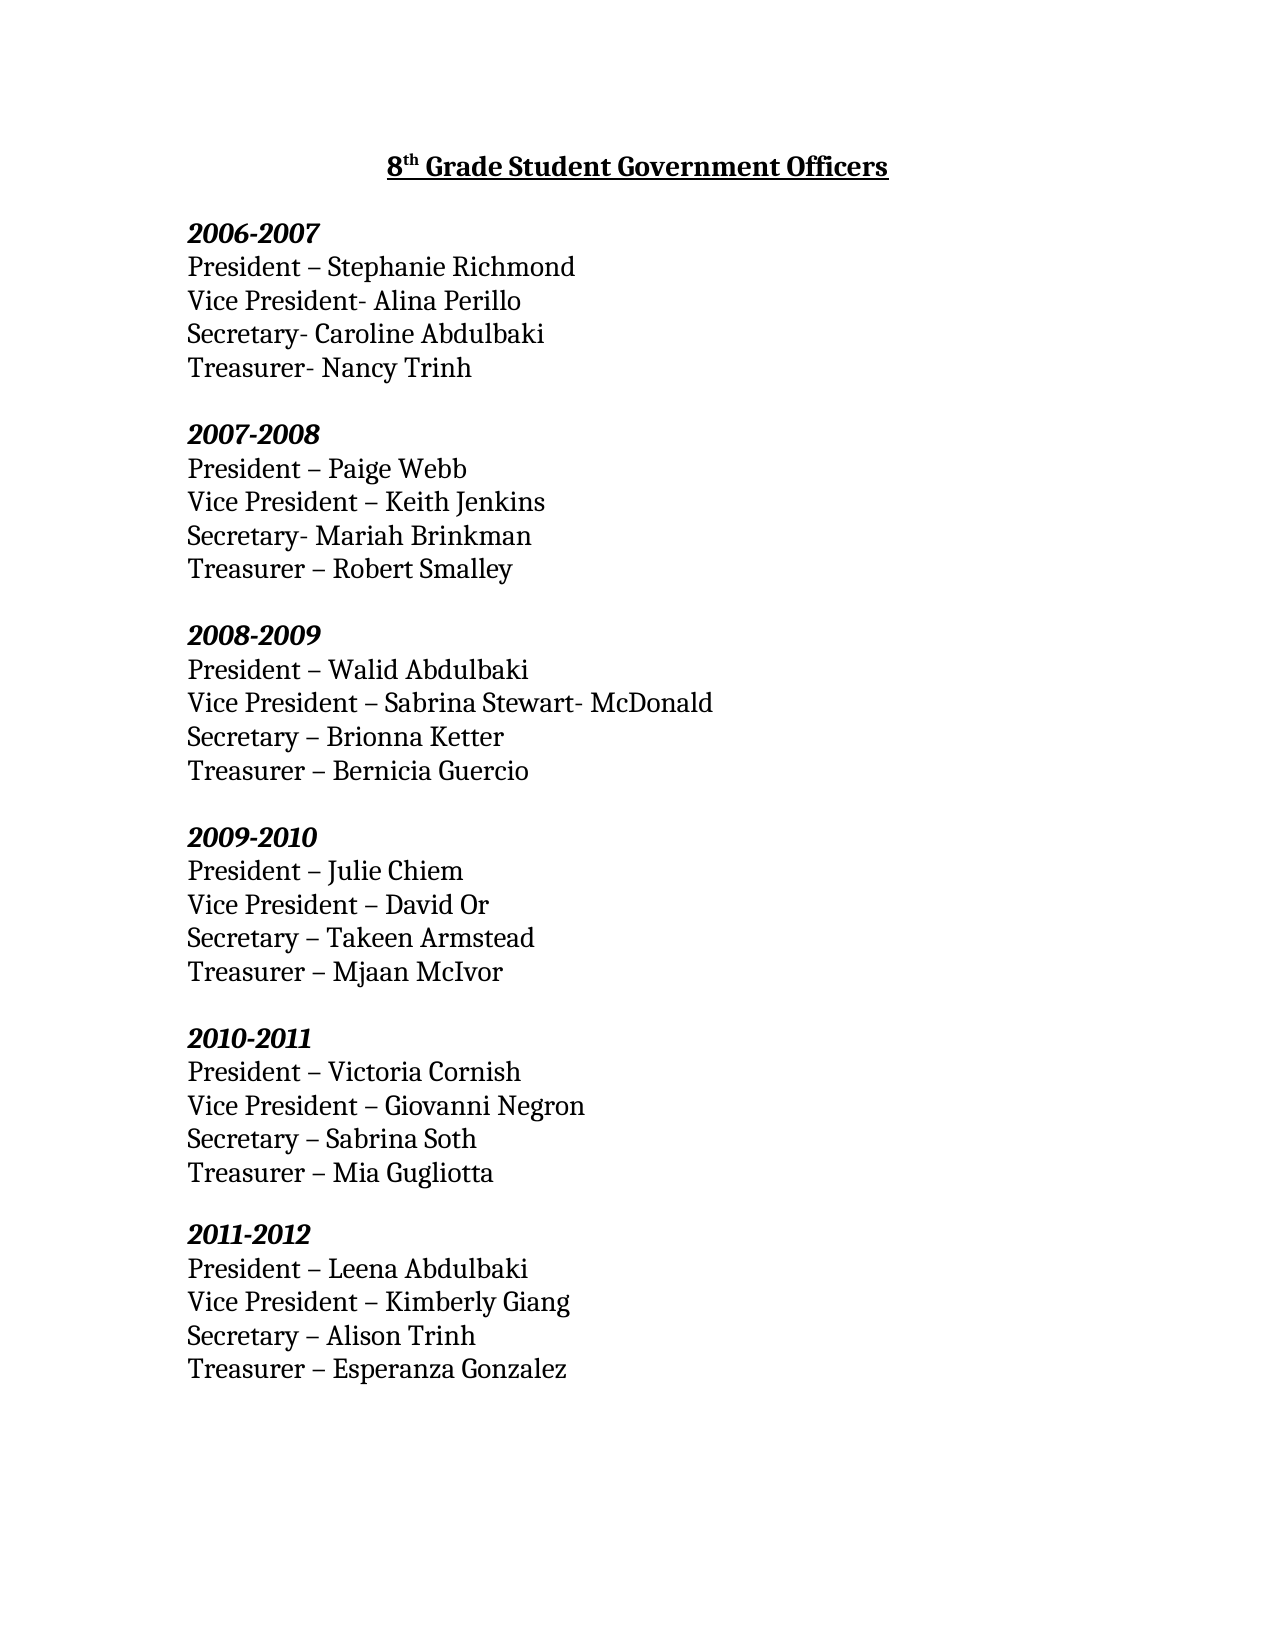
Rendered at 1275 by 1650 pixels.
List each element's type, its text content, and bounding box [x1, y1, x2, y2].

text 2010-2011 [187, 1022, 1087, 1056]
text President – Leena Abdulbaki [187, 1252, 1087, 1286]
text Secretary- Caroline Abdulbaki [187, 318, 1087, 351]
text President – Julie Chiem [187, 854, 1087, 888]
text Secretary- Mariah Brinkman [187, 519, 1087, 552]
text Vice President – Sabrina Stewart- McDonald [187, 687, 1087, 720]
text President – Walid Abdulbaki [187, 653, 1087, 687]
text Treasurer – Bernicia Guercio [187, 754, 1087, 787]
text Treasurer – Robert Smalley [187, 552, 1087, 586]
text President – Paige Webb [187, 452, 1087, 485]
text Treasurer- Nancy Trinh [187, 351, 1087, 385]
text President – Stephanie Richmond [187, 251, 1087, 284]
text Treasurer – Mia Gugliotta [187, 1156, 1087, 1190]
text 2008-2009 [187, 619, 1087, 653]
text 2006-2007 [187, 217, 1087, 251]
text Secretary – Takeen Armstead [187, 921, 1087, 955]
text Vice President- Alina Perillo [187, 284, 1087, 318]
text 2011-2012 [187, 1218, 1087, 1252]
text Secretary – Brionna Ketter [187, 720, 1087, 754]
text Treasurer – Esperanza Gonzalez [187, 1353, 1087, 1386]
text Secretary – Alison Trinh [187, 1319, 1087, 1353]
text 2007-2008 [187, 418, 1087, 452]
text Secretary – Sabrina Soth [187, 1123, 1087, 1156]
text 8th Grade Student Government Officers [187, 150, 1087, 183]
text Vice President – Kimberly Giang [187, 1286, 1087, 1319]
text Vice President – David Or [187, 888, 1087, 921]
text Vice President – Keith Jenkins [187, 485, 1087, 519]
text President – Victoria Cornish [187, 1056, 1087, 1089]
text Treasurer – Mjaan McIvor [187, 955, 1087, 988]
text 2009-2010 [187, 821, 1087, 854]
text Vice President – Giovanni Negron [187, 1089, 1087, 1123]
